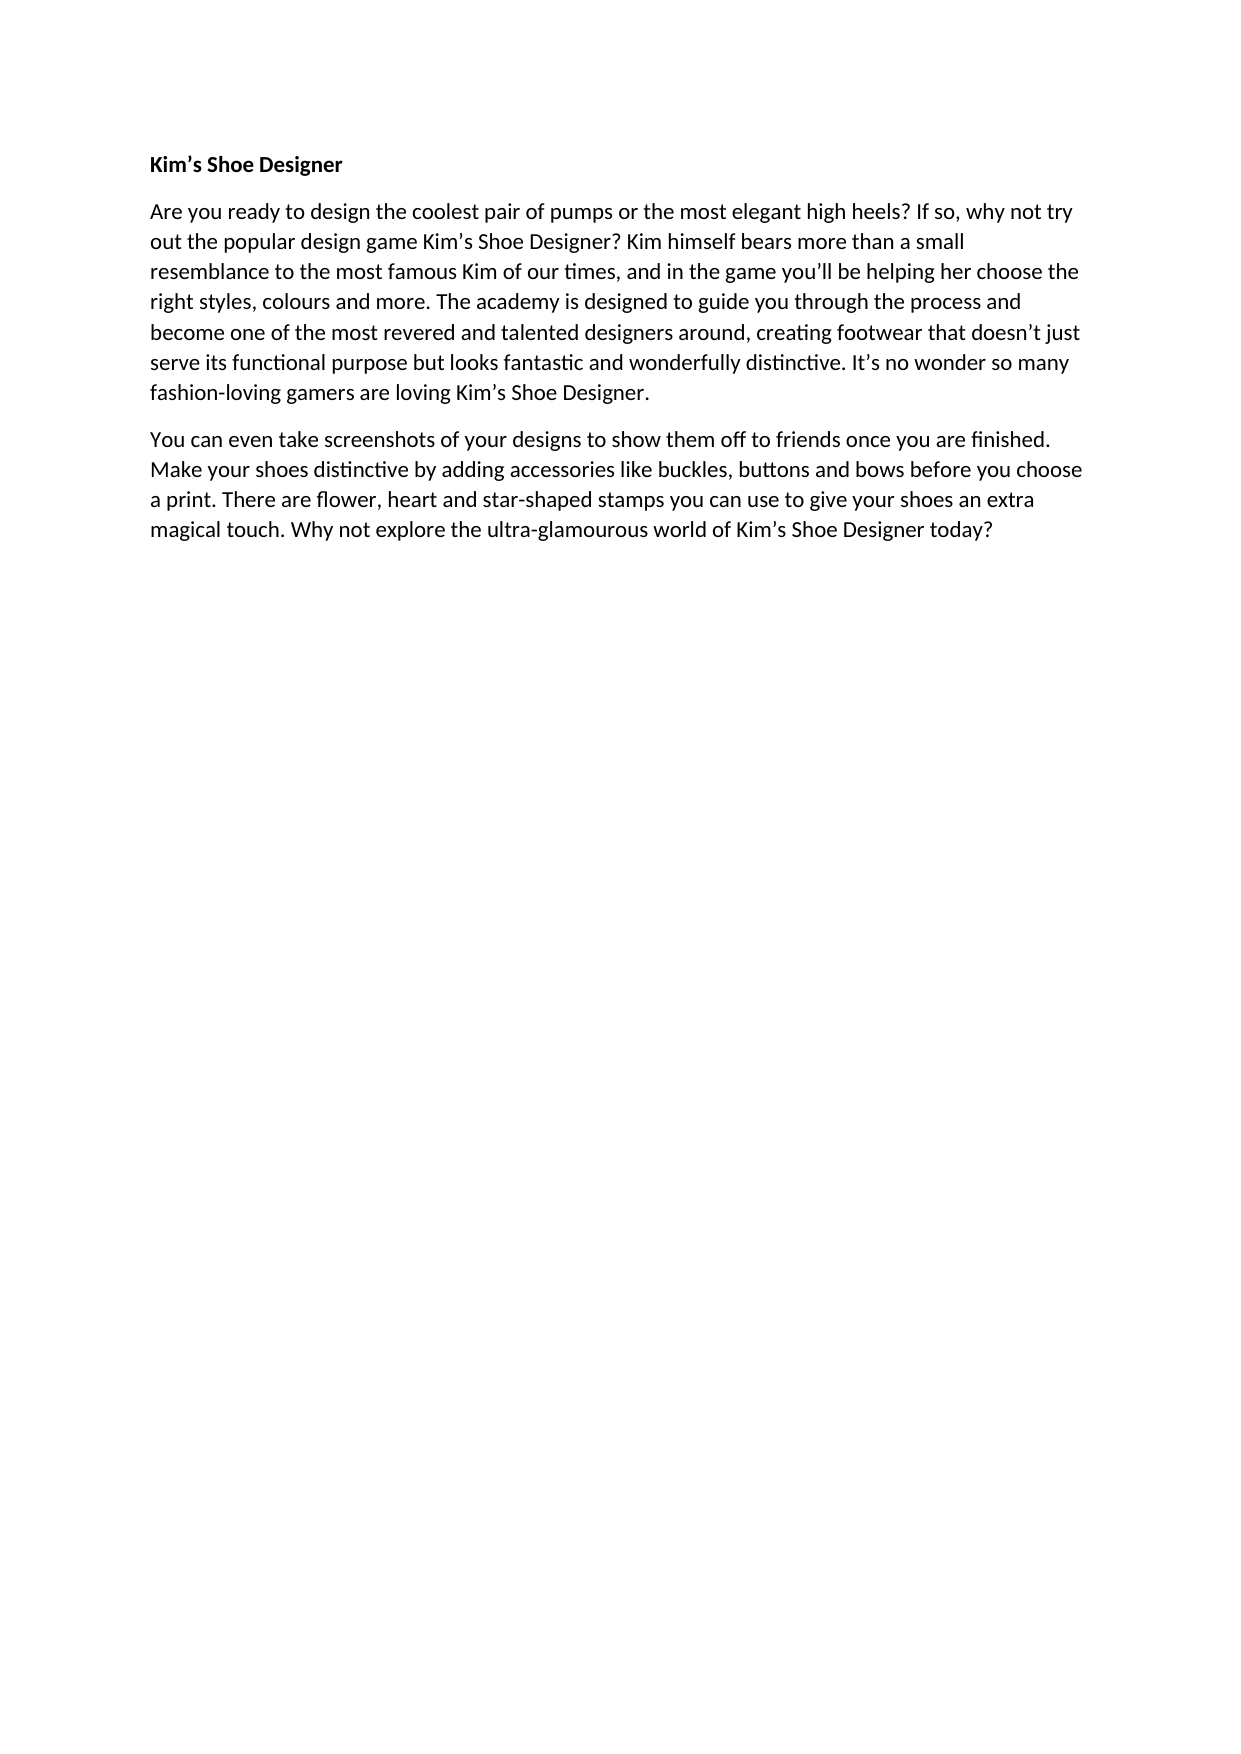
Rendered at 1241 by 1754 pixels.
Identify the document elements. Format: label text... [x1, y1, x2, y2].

text Are you ready to design the coolest pair of pumps or the most elegant high heels? If so, why not try out the popular design game Kim’s Shoe Designer? Kim himself bears more than a small resemblance to the most famous Kim of our times, and in the game you’ll be helping her choose the right styles, colours and more. The academy is designed to guide you through the process and become one of the most revered and talented designers around, creating footwear that doesn’t just serve its functional purpose but looks fantastic and wonderfully distinctive. It’s no wonder so many fashion-loving gamers are loving Kim’s Shoe Designer. [150, 197, 1090, 406]
text Kim’s Shoe Designer [150, 150, 1090, 178]
text You can even take screenshots of your designs to show them off to friends once you are finished. Make your shoes distinctive by adding accessories like buckles, buttons and bows before you choose a print. There are flower, heart and star-shaped stamps you can use to give your shoes an extra magical touch. Why not explore the ultra-glamourous world of Kim’s Shoe Designer today? [150, 425, 1090, 544]
